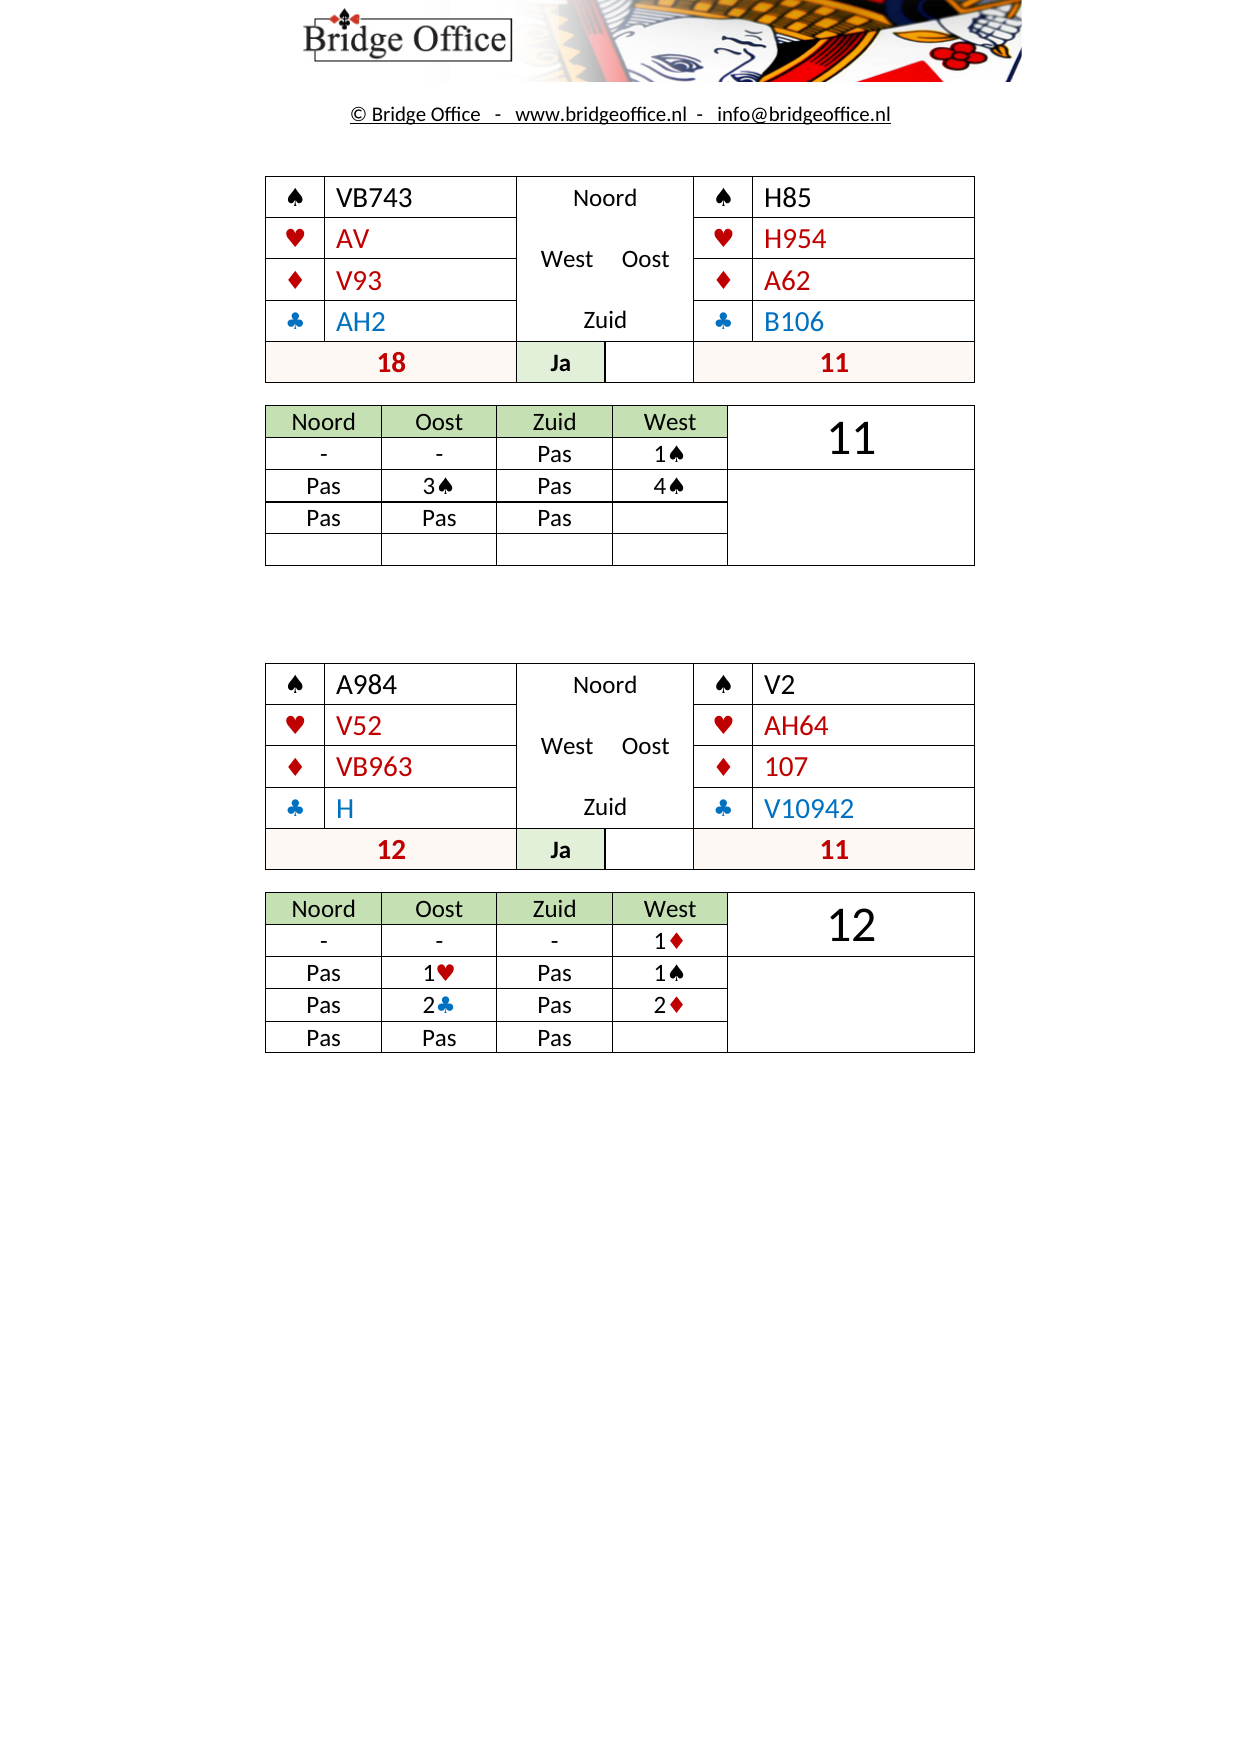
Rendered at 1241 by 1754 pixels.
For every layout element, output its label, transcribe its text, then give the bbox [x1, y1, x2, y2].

table_cell [606, 829, 693, 869]
table_cell - [382, 438, 496, 469]
table_cell AV [325, 218, 516, 258]
table_cell Pas [497, 989, 612, 1021]
table_cell - [266, 925, 381, 956]
table_cell Ja [517, 342, 604, 382]
table_header Oost [382, 893, 496, 924]
table_header A984 [325, 664, 516, 704]
table_cell ♣ [266, 301, 324, 341]
table_cell ♦ [266, 746, 324, 787]
table_cell 1♠ [613, 438, 727, 469]
table_header ♠ [694, 177, 752, 217]
table_cell V10942 [753, 788, 974, 828]
table_cell 1♦ [613, 925, 727, 956]
table_cell 1♠ [613, 957, 727, 988]
table_cell ♣ [266, 788, 324, 828]
table_cell [266, 534, 381, 564]
table_cell ♥ [694, 705, 752, 745]
table_cell 18 [266, 342, 516, 382]
table_header H85 [753, 177, 974, 217]
table_cell 4♠ [613, 470, 727, 501]
table_cell B106 [753, 301, 974, 341]
table_cell AH64 [753, 705, 974, 745]
table_cell Pas [497, 470, 612, 501]
table_cell [606, 342, 693, 382]
table_cell [497, 534, 612, 564]
picture [276, 0, 1022, 82]
table_cell - [382, 925, 496, 956]
table_cell [613, 503, 727, 533]
table_header Noord [266, 406, 381, 437]
table_cell [382, 534, 496, 564]
table_cell [613, 534, 727, 564]
table_cell H954 [753, 218, 974, 258]
table_cell ♦ [694, 746, 752, 787]
table_cell 11 [694, 342, 974, 382]
table_cell - [266, 438, 381, 469]
table_cell AH2 [325, 301, 516, 341]
table_cell - [497, 925, 612, 956]
table_cell Pas [382, 503, 496, 533]
table_header VB743 [325, 177, 516, 217]
table_header West [613, 406, 727, 437]
table_header ♠ [266, 664, 324, 704]
table_cell ♦ [694, 259, 752, 299]
table_cell Pas [266, 503, 381, 533]
table_header Zuid [497, 406, 612, 437]
table_header Noord [266, 893, 381, 924]
table_header Noord West Oost Zuid [517, 664, 693, 828]
table_cell Pas [266, 957, 381, 988]
table_header ♠ [694, 664, 752, 704]
table_cell ♣ [694, 301, 752, 341]
table_cell 2♦ [613, 989, 727, 1021]
table_cell 3♠ [382, 470, 496, 501]
table_cell Pas [497, 957, 612, 988]
table_cell Pas [266, 470, 381, 501]
table_header V2 [753, 664, 974, 704]
table_header ♠ [266, 177, 324, 217]
table_cell ♥ [266, 218, 324, 258]
table_cell Pas [266, 989, 381, 1021]
table_cell Pas [497, 503, 612, 533]
table_header Oost [382, 406, 496, 437]
table_cell Ja [517, 829, 604, 869]
table_cell ♦ [266, 259, 324, 299]
table_cell 2♣ [382, 989, 496, 1021]
table_header West [613, 893, 727, 924]
table_cell VB963 [325, 746, 516, 787]
table_cell H [325, 788, 516, 828]
table_header 11 [728, 406, 974, 469]
table_cell 11 [694, 829, 974, 869]
table_cell Pas [266, 1022, 381, 1052]
table_cell [728, 470, 974, 564]
table_cell V93 [325, 259, 516, 299]
table_cell 1♥ [382, 957, 496, 988]
table_cell Pas [497, 1022, 612, 1052]
table_cell Pas [497, 438, 612, 469]
table_cell ♥ [694, 218, 752, 258]
table_cell ♣ [694, 788, 752, 828]
table_header 12 [728, 893, 974, 956]
table_cell 12 [266, 829, 516, 869]
table_header Noord West Oost Zuid [517, 177, 693, 341]
table_cell [728, 957, 974, 1052]
table_cell V52 [325, 705, 516, 745]
table_cell [613, 1022, 727, 1052]
table_cell 107 [753, 746, 974, 787]
table_cell A62 [753, 259, 974, 299]
table_cell Pas [382, 1022, 496, 1052]
table_cell ♥ [266, 705, 324, 745]
table_header Zuid [497, 893, 612, 924]
